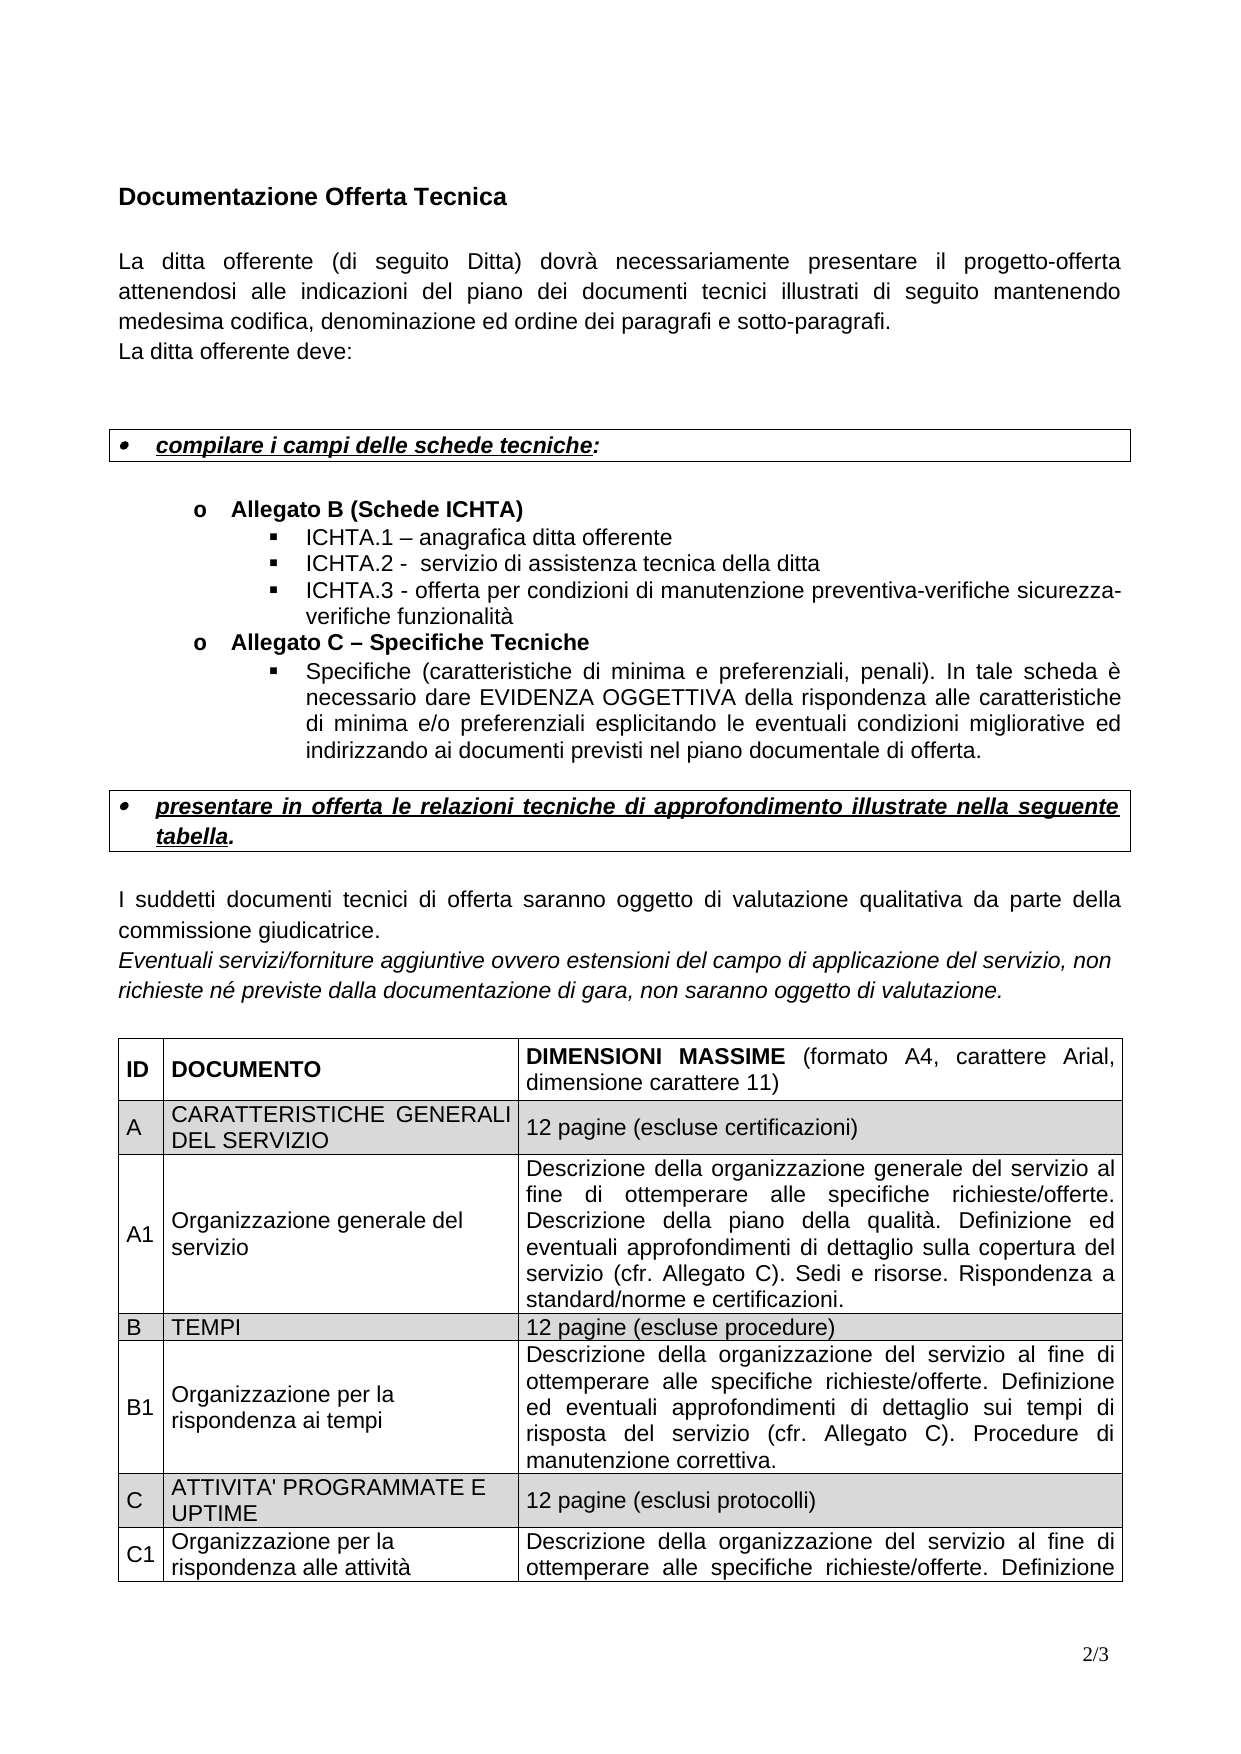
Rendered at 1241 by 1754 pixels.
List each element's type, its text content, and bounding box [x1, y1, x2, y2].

table_header ID [119, 1039, 163, 1100]
table_cell 12 pagine (escluse certificazioni) [519, 1101, 1122, 1154]
table_cell B [119, 1314, 163, 1340]
list compilare i campi delle schede tecniche: [110, 430, 1130, 461]
list ICHTA.1 – anagrafica ditta offerente [268, 524, 1122, 550]
table_cell A1 [119, 1155, 163, 1313]
table_cell Descrizione della organizzazione generale del servizio al fine di ottemperare alle specifiche richieste/offerte. Descrizione della piano della qualità. Definizione ed eventuali approfondimenti di dettaglio sulla copertura del servizio (cfr. Allegato C). Sedi e risorse. Rispondenza a standard/norme e certificazioni. [519, 1155, 1122, 1313]
text Eventuali servizi/forniture aggiuntive ovvero estensioni del campo di applicazione del servizio, non richieste né previste dalla documentazione di gara, non saranno oggetto di valutazione. [118, 947, 1122, 1003]
table_cell ATTIVITA' PROGRAMMATE E UPTIME [164, 1474, 518, 1527]
list Specifiche (caratteristiche di minima e preferenziali, penali). In tale scheda è necessario dare EVIDENZA OGGETTIVA della rispondenza alle caratteristiche di minima e/o preferenziali esplicitando le eventuali condizioni migliorative ed indirizzando ai documenti previsti nel piano documentale di offerta. [268, 658, 1122, 763]
table_cell Organizzazione per la rispondenza ai tempi [164, 1341, 518, 1473]
list presentare in offerta le relazioni tecniche di approfondimento illustrate nella seguente tabella. [110, 791, 1130, 851]
list ICHTA.3 - offerta per condizioni di manutenzione preventiva-verifiche sicurezza-verifiche funzionalità [268, 577, 1122, 629]
table_cell Descrizione della organizzazione del servizio al fine di ottemperare alle specifiche richieste/offerte. Definizione ed eventuali approfondimenti di dettaglio sui tempi di risposta del servizio (cfr. Allegato C). Procedure di manutenzione correttiva. [519, 1341, 1122, 1473]
list ICHTA.2 - servizio di assistenza tecnica della ditta [268, 550, 1122, 577]
table_cell B1 [119, 1341, 163, 1473]
table_header DOCUMENTO [164, 1039, 518, 1100]
text Documentazione Offerta Tecnica [118, 182, 1122, 210]
text La ditta offerente (di seguito Ditta) dovrà necessariamente presentare il progetto-offerta attenendosi alle indicazioni del piano dei documenti tecnici illustrati di seguito mantenendo medesima codifica, denominazione ed ordine dei paragrafi e sotto-paragrafi. [118, 248, 1122, 334]
text La ditta offerente deve: [118, 338, 1122, 365]
table_header DIMENSIONI MASSIME (formato A4, carattere Arial, dimensione carattere 11) [519, 1039, 1122, 1100]
table_cell C [119, 1474, 163, 1527]
table_cell A [119, 1101, 163, 1154]
table_cell CARATTERISTICHE GENERALI DEL SERVIZIO [164, 1101, 518, 1154]
table_cell TEMPI [164, 1314, 518, 1340]
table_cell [519, 1528, 1122, 1581]
text I suddetti documenti tecnici di offerta saranno oggetto di valutazione qualitativa da parte della commissione giudicatrice. [118, 886, 1122, 943]
table_cell 12 pagine (esclusi protocolli) [519, 1474, 1122, 1527]
table_cell Organizzazione generale del servizio [164, 1155, 518, 1313]
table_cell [164, 1528, 518, 1581]
list Allegato C – Specifiche Tecniche [193, 629, 1122, 658]
list Allegato B (Schede ICHTA) [193, 496, 1122, 524]
table_cell 12 pagine (escluse procedure) [519, 1314, 1122, 1340]
table_cell C1 [119, 1528, 163, 1581]
